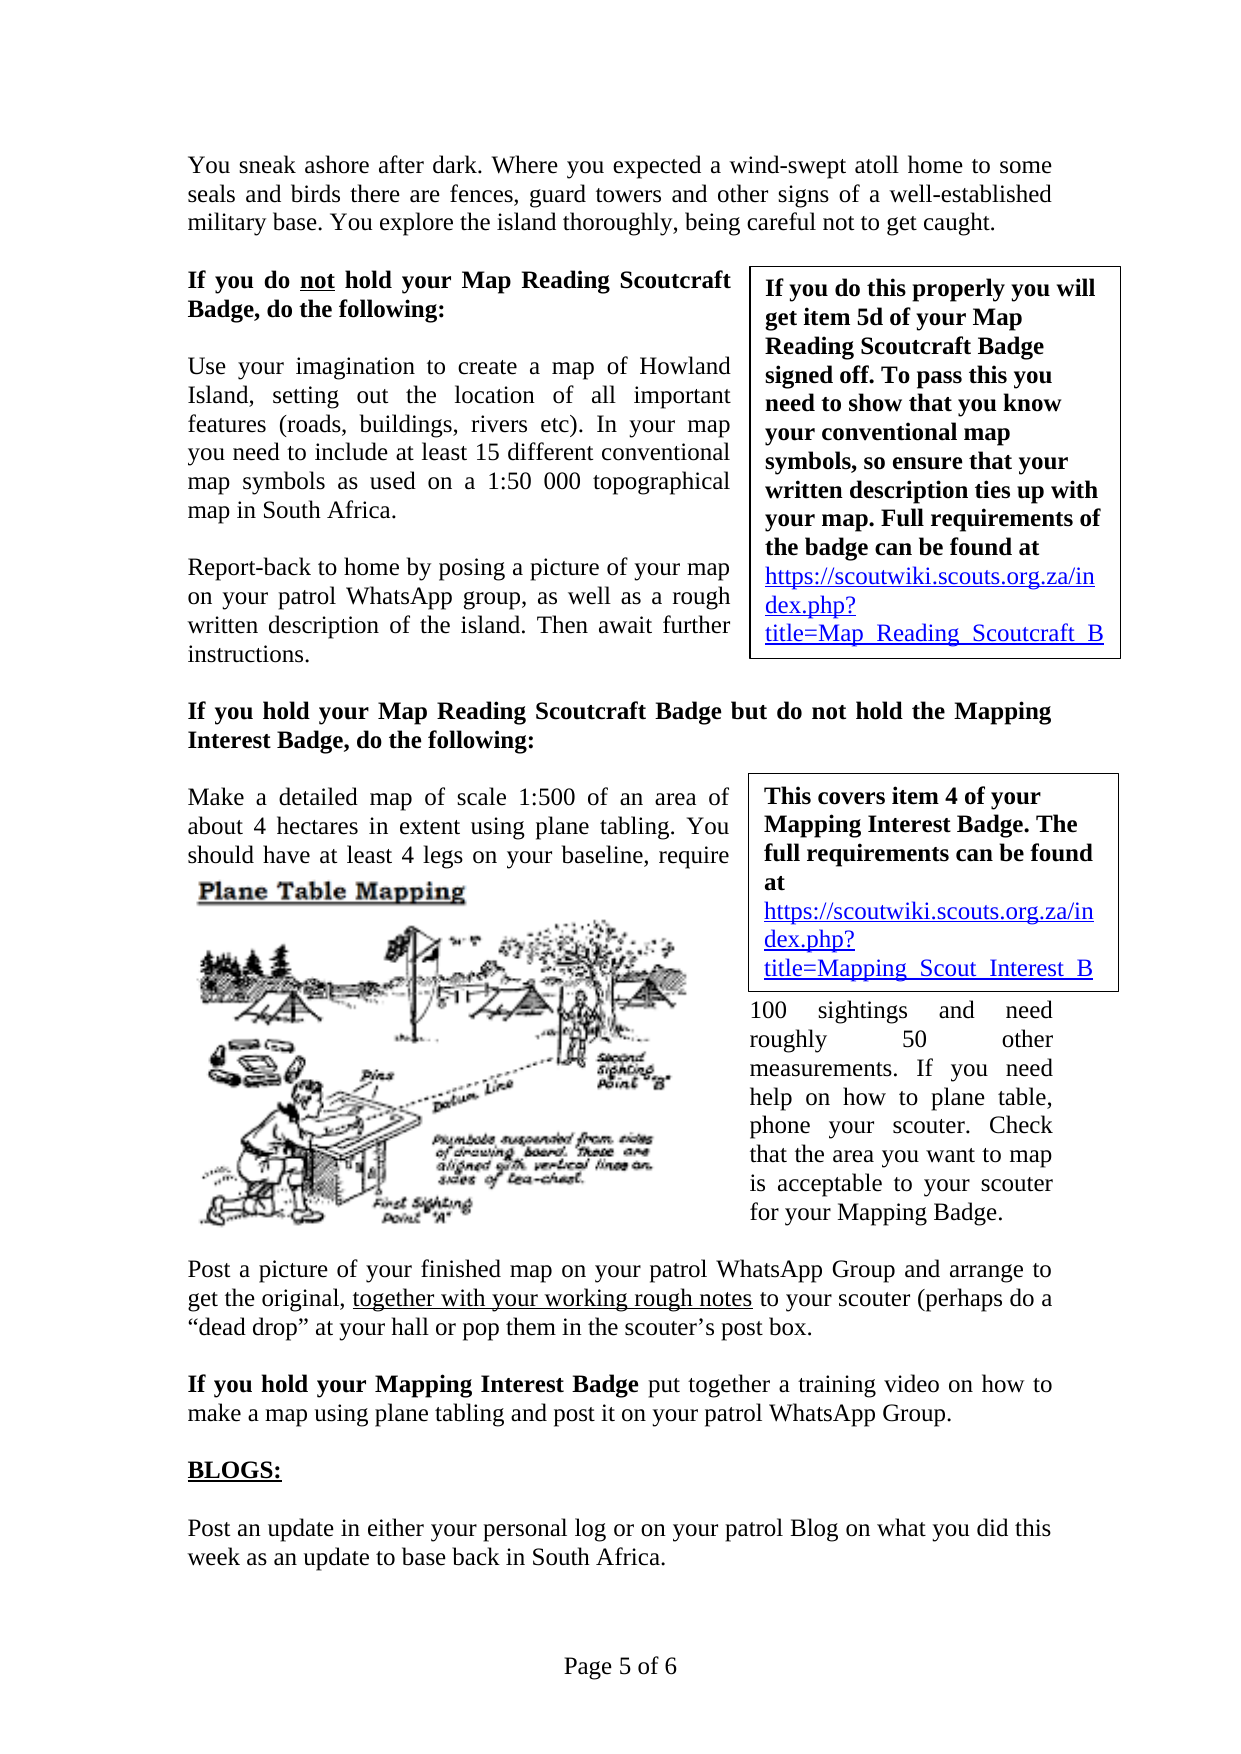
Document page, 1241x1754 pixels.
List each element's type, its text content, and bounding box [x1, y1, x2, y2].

text Post a picture of your finished map on your patrol WhatsApp Group and arrange to get the original, together with your working rough notes to your scouter (perhaps do a “dead drop” at your hall or pop them in the scouter’s post box. [187, 1254, 1053, 1340]
text BLOGS: [187, 1455, 1053, 1484]
text Report-back to home by posing a picture of your map on your patrol WhatsApp group, as well as a rough written description of the island. Then await further instructions. [187, 552, 1053, 667]
picture [187, 876, 731, 1254]
text Use your imagination to create a map of Howland Island, setting out the location of all important features (roads, buildings, rivers etc). In your map you need to include at least 15 different conventional map symbols as used on a 1:50 000 topographical map in South Africa. [187, 351, 749, 524]
text You sneak ashore after dark. Where you expected a wind-swept atoll home to some seals and birds there are fences, guard towers and other signs of a well-established military base. You explore the island thoroughly, being careful not to get caught. [187, 150, 1053, 236]
text If you hold your Map Reading Scoutcraft Badge but do not hold the Mapping Interest Badge, do the following: [187, 696, 1053, 754]
text If you do not hold your Map Reading Scoutcraft Badge, do the following: [187, 265, 1053, 322]
text Post an update in either your personal log or on your patrol Blog on what you did this week as an update to base back in South Africa. [187, 1513, 1053, 1570]
text If you hold your Mapping Interest Badge put together a training video on how to make a map using plane tabling and post it on your patrol WhatsApp Group. [187, 1369, 1053, 1427]
